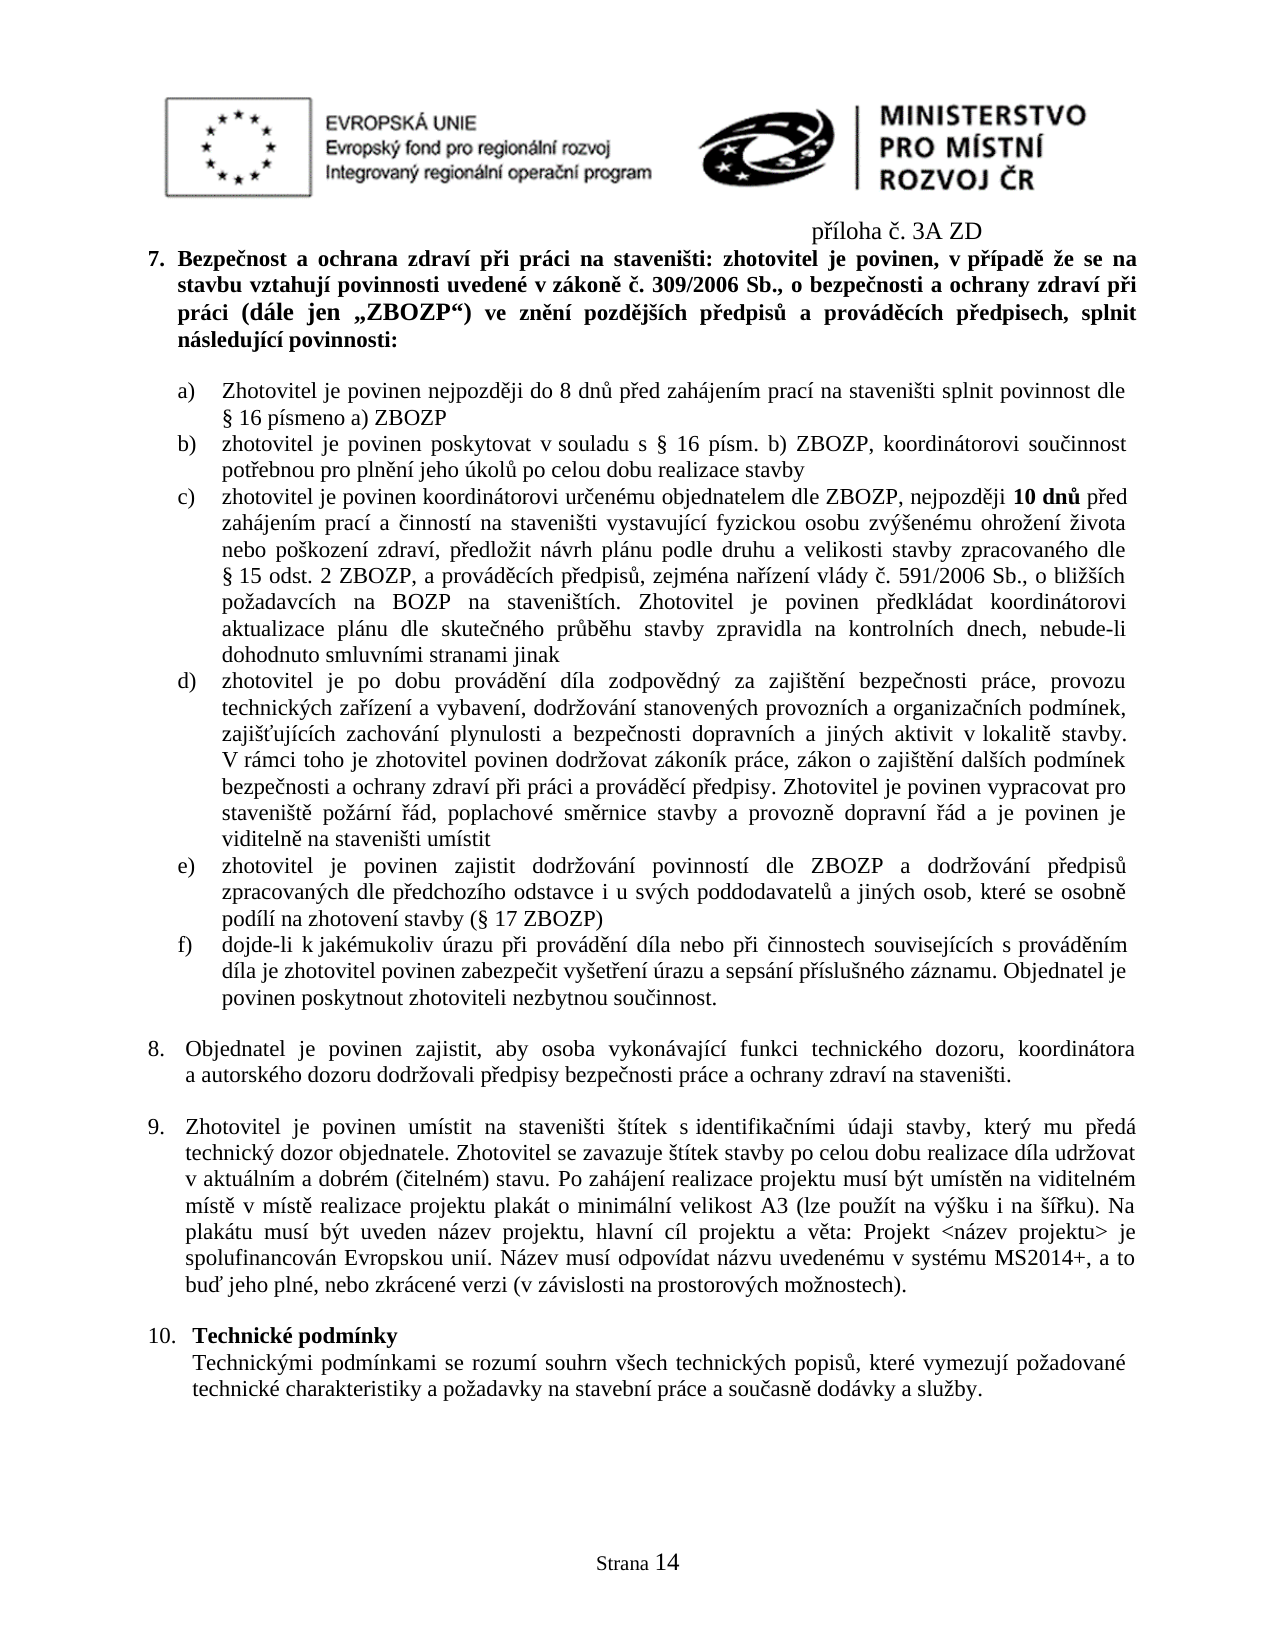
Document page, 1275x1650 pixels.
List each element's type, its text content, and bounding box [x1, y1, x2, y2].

list Zhotovitel je povinen nejpozději do 8 dnů před zahájením prací na staveništi splnit povinnost dle § 16 písmeno a) ZBOZP [177, 377, 1127, 430]
list zhotovitel je po dobu provádění díla zodpovědný za zajištění bezpečnosti práce, provozu technických zařízení a vybavení, dodržování stanovených provozních a organizačních podmínek, zajišťujících zachování plynulosti a bezpečnosti dopravních a jiných aktivit v lokalitě stavby. V rámci toho je zhotovitel povinen dodržovat zákoník práce, zákon o zajištění dalších podmínek bezpečnosti a ochrany zdraví při práci a prováděcí předpisy. Zhotovitel je povinen vypracovat pro staveniště požární řád, poplachové směrnice stavby a provozně dopravní řád a je povinen je viditelně na staveništi umístit [177, 667, 1127, 852]
list Zhotovitel je povinen umístit na staveništi štítek s identifikačními údaji stavby, který mu předá technický dozor objednatele. Zhotovitel se zavazuje štítek stavby po celou dobu realizace díla udržovat v aktuálním a dobrém (čitelném) stavu. Po zahájení realizace projektu musí být umístěn na viditelném místě v místě realizace projektu plakát o minimální velikost A3 (lze použít na výšku i na šířku). Na plakátu musí být uveden název projektu, hlavní cíl projektu a věta: Projekt <název projektu> je spolufinancován Evropskou unií. Název musí odpovídat názvu uvedenému v systému MS2014+, a to buď jeho plné, nebo zkrácené verzi (v závislosti na prostorových možnostech). [148, 1113, 1137, 1297]
text Technickými podmínkami se rozumí souhrn všech technických popisů, které vymezují požadované technické charakteristiky a požadavky na stavební práce a současně dodávky a služby. [192, 1348, 1127, 1401]
list zhotovitel je povinen koordinátorovi určenému objednatelem dle ZBOZP, nejpozději 10 dnů před zahájením prací a činností na staveništi vystavující fyzickou osobu zvýšenému ohrožení života nebo poškození zdraví, předložit návrh plánu podle druhu a velikosti stavby zpracovaného dle § 15 odst. 2 ZBOZP, a prováděcích předpisů, zejména nařízení vlády č. 591/2006 Sb., o bližších požadavcích na BOZP na staveništích. Zhotovitel je povinen předkládat koordinátorovi aktualizace plánu dle skutečného průběhu stavby zpravidla na kontrolních dnech, nebude-li dohodnuto smluvními stranami jinak [177, 483, 1127, 667]
list Objednatel je povinen zajistit, aby osoba vykonávající funkci technického dozoru, koordinátora a autorského dozoru dodržovali předpisy bezpečnosti práce a ochrany zdraví na staveništi. [148, 1035, 1137, 1088]
list zhotovitel je povinen zajistit dodržování povinností dle ZBOZP a dodržování předpisů zpracovaných dle předchozího odstavce i u svých poddodavatelů a jiných osob, které se osobně podílí na zhotovení stavby (§ 17 ZBOZP) [177, 852, 1127, 931]
list Technické podmínky [148, 1322, 1127, 1348]
list zhotovitel je povinen poskytovat v souladu s § 16 písm. b) ZBOZP, koordinátorovi součinnost potřebnou pro plnění jeho úkolů po celou dobu realizace stavby [177, 430, 1127, 483]
picture [147, 73, 1103, 216]
list Bezpečnost a ochrana zdraví při práci na staveništi: zhotovitel je povinen, v případě že se na stavbu vztahují povinnosti uvedené v zákoně č. 309/2006 Sb., o bezpečnosti a ochrany zdraví při práci (dále jen „ZBOZP“) ve znění pozdějších předpisů a prováděcích předpisech, splnit následující povinnosti: [148, 245, 1137, 352]
list dojde-li k jakémukoliv úrazu při provádění díla nebo při činnostech souvisejících s prováděním díla je zhotovitel povinen zabezpečit vyšetření úrazu a sepsání příslušného záznamu. Objednatel je povinen poskytnout zhotoviteli nezbytnou součinnost. [177, 931, 1127, 1010]
